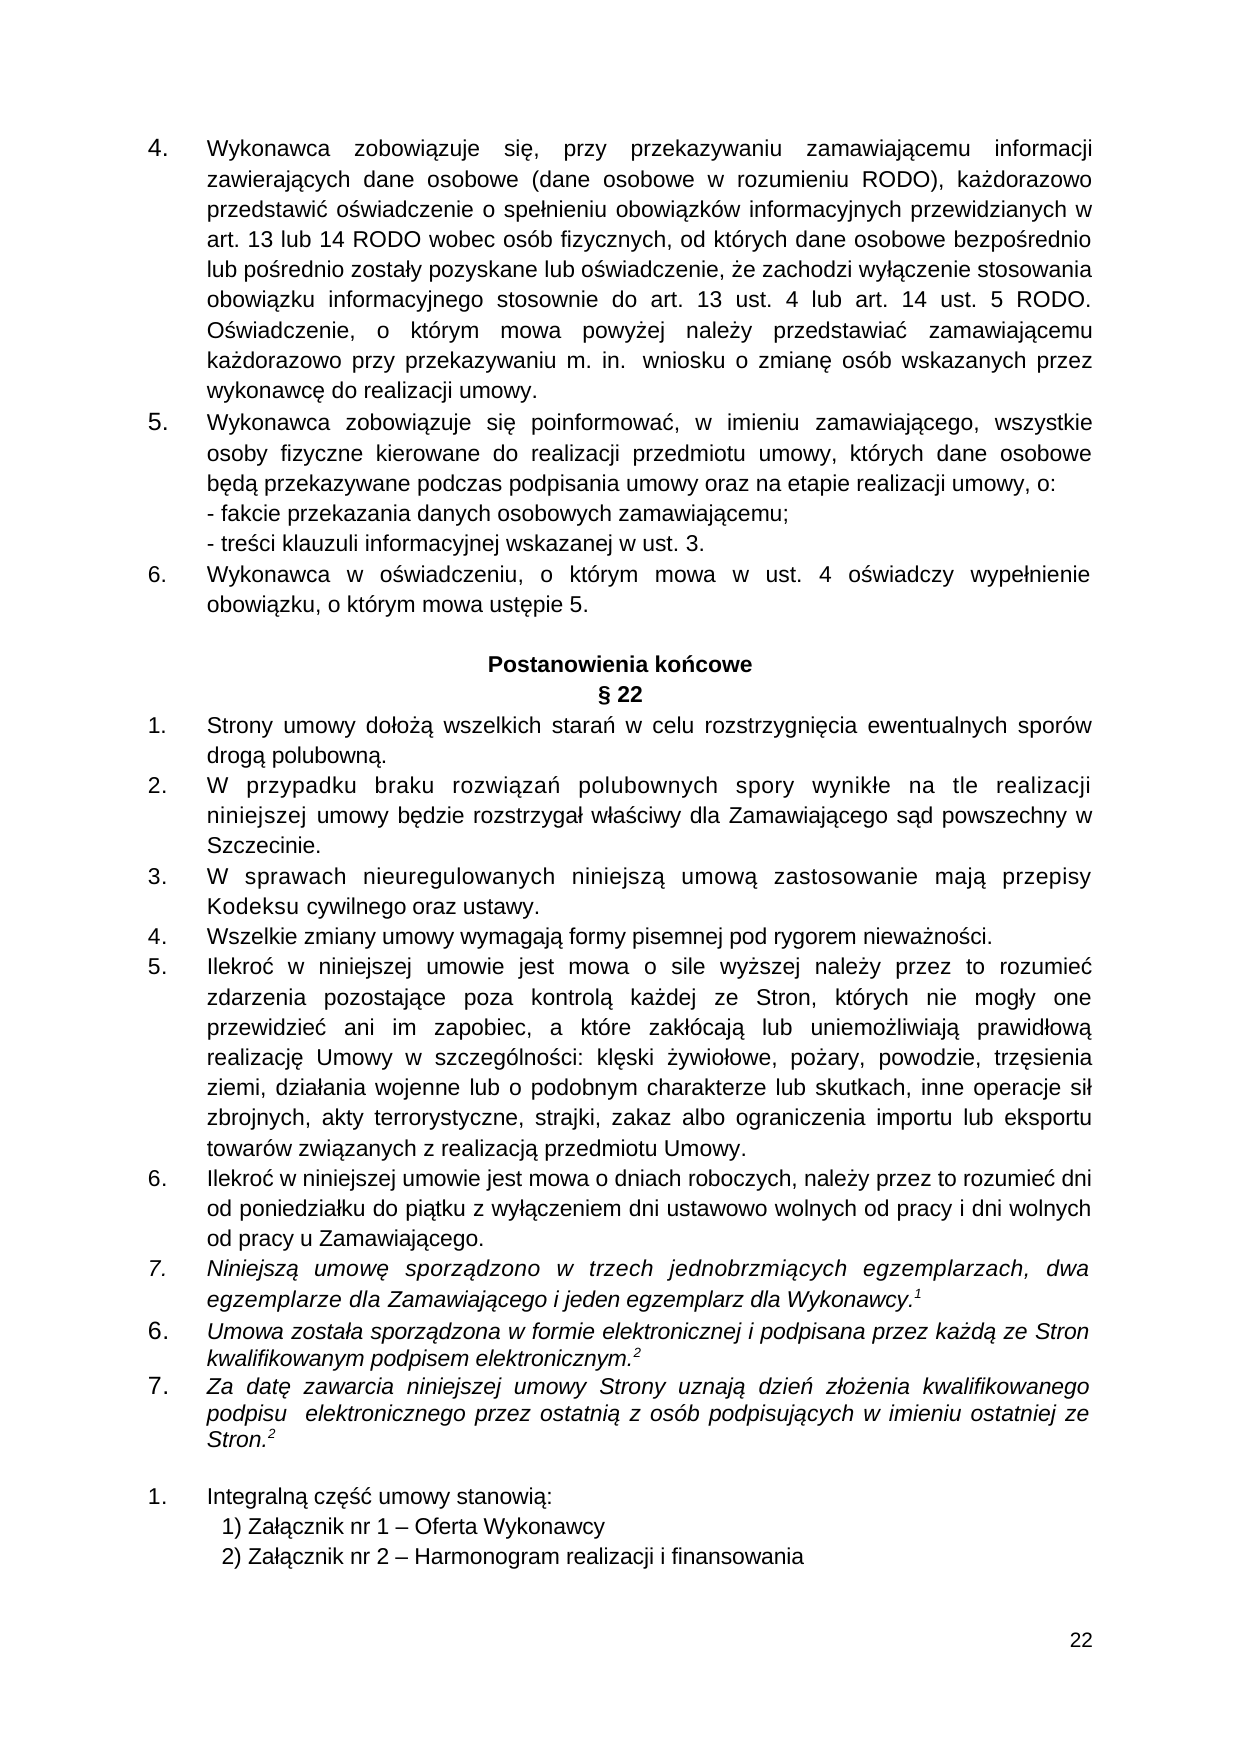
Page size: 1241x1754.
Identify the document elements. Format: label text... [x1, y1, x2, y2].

list Strony umowy dołożą wszelkich starań w celu rozstrzygnięcia ewentualnych sporów drogą polubowną. [148, 712, 1093, 768]
text - fakcie przekazania danych osobowych zamawiającemu; [207, 500, 1093, 527]
text Postanowienia końcowe [148, 651, 1093, 678]
list Integralną część umowy stanowią: [148, 1483, 1093, 1509]
list Ilekroć w niniejszej umowie jest mowa o dniach roboczych, należy przez to rozumieć dni od poniedziałku do piątku z wyłączeniem dni ustawowo wolnych od pracy i dni wolnych od pracy u Zamawiającego. [148, 1165, 1093, 1252]
text - treści klauzuli informacyjnej wskazanej w ust. 3. [207, 530, 1093, 557]
list Umowa została sporządzona w formie elektronicznej i podpisana przez każdą ze Stron kwalifikowanym podpisem elektronicznym.2 [148, 1316, 1093, 1371]
list Za datę zawarcia niniejszej umowy Strony uznają dzień złożenia kwalifikowanego podpisu elektronicznego przez ostatnią z osób podpisujących w imieniu ostatniej ze Stron.2 [148, 1371, 1093, 1452]
text 6. Wykonawca w oświadczeniu, o którym mowa w ust. 4 oświadczy wypełnienie obowiązku, o którym mowa ustępie 5. [148, 561, 1091, 617]
text 2) Załącznik nr 2 – Harmonogram realizacji i finansowania [221, 1543, 1091, 1569]
list W sprawach nieuregulowanych niniejszą umową zastosowanie mają przepisy Kodeksu cywilnego oraz ustawy. [148, 863, 1093, 919]
list W przypadku braku rozwiązań polubownych spory wynikłe na tle realizacji niniejszej umowy będzie rozstrzygał właściwy dla Zamawiającego sąd powszechny w Szczecinie. [148, 772, 1093, 859]
text 1) Załącznik nr 1 – Oferta Wykonawcy [221, 1513, 1091, 1539]
list Wykonawca zobowiązuje się, przy przekazywaniu zamawiającemu informacji zawierających dane osobowe (dane osobowe w rozumieniu RODO), każdorazowo przedstawić oświadczenie o spełnieniu obowiązków informacyjnych przewidzianych w art. 13 lub 14 RODO wobec osób fizycznych, od których dane osobowe bezpośrednio lub pośrednio zostały pozyskane lub oświadczenie, że zachodzi wyłączenie stosowania obowiązku informacyjnego stosownie do art. 13 ust. 4 lub art. 14 ust. 5 RODO. Oświadczenie, o którym mowa powyżej należy przedstawiać zamawiającemu każdorazowo przy przekazywaniu m. in. wniosku o zmianę osób wskazanych przez wykonawcę do realizacji umowy. [148, 133, 1093, 403]
list Wykonawca zobowiązuje się poinformować, w imieniu zamawiającego, wszystkie osoby fizyczne kierowane do realizacji przedmiotu umowy, których dane osobowe będą przekazywane podczas podpisania umowy oraz na etapie realizacji umowy, o: [148, 407, 1093, 496]
list Wszelkie zmiany umowy wymagają formy pisemnej pod rygorem nieważności. [148, 923, 1093, 949]
list Niniejszą umowę sporządzono w trzech jednobrzmiących egzemplarzach, dwa egzemplarze dla Zamawiającego i jeden egzemplarz dla Wykonawcy.1 [148, 1255, 1093, 1312]
list Ilekroć w niniejszej umowie jest mowa o sile wyższej należy przez to rozumieć zdarzenia pozostające poza kontrolą każdej ze Stron, których nie mogły one przewidzieć ani im zapobiec, a które zakłócają lub uniemożliwiają prawidłową realizację Umowy w szczególności: klęski żywiołowe, pożary, powodzie, trzęsienia ziemi, działania wojenne lub o podobnym charakterze lub skutkach, inne operacje sił zbrojnych, akty terrorystyczne, strajki, zakaz albo ograniczenia importu lub eksportu towarów związanych z realizacją przedmiotu Umowy. [148, 953, 1093, 1161]
text § 22 [148, 681, 1093, 708]
